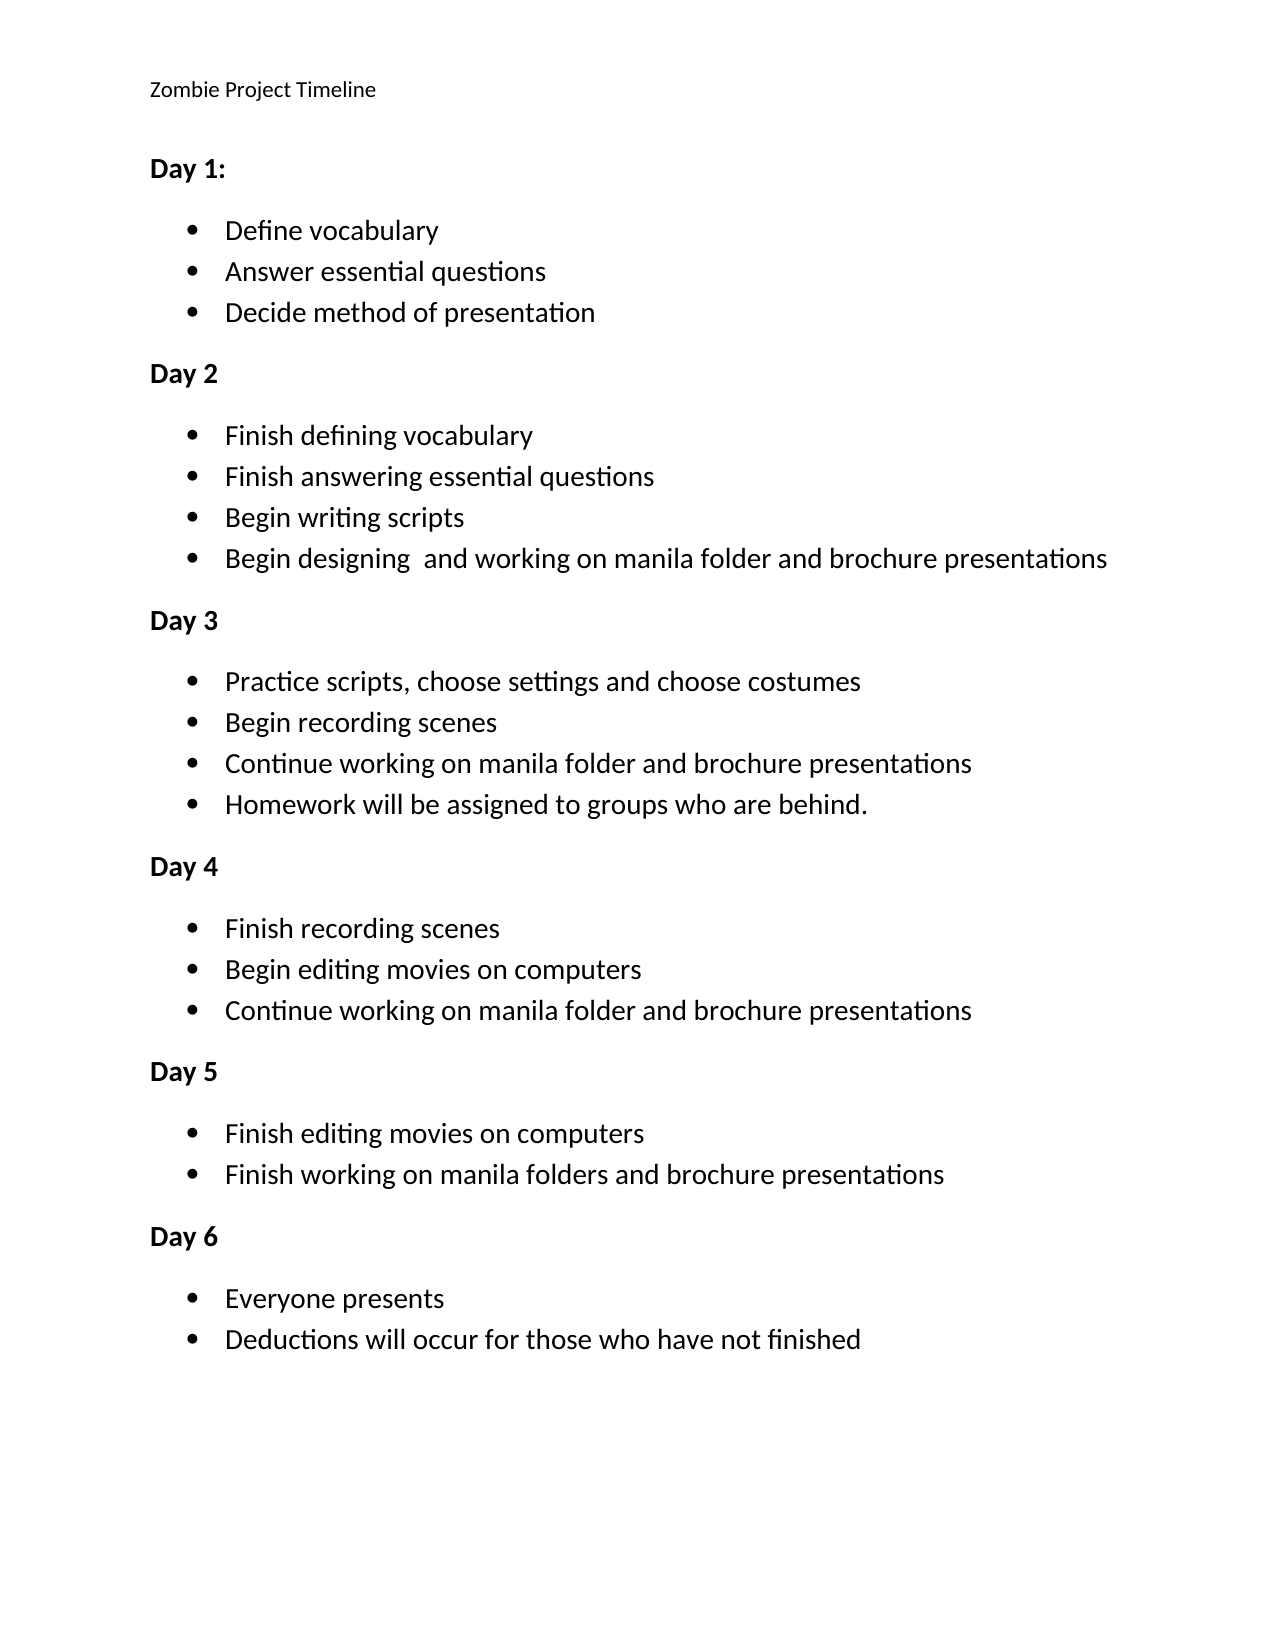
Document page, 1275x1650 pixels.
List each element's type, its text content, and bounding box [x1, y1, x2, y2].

text Day 2 [150, 355, 1125, 391]
list Continue working on manila folder and brochure presentations [187, 745, 1125, 781]
text Day 5 [150, 1053, 1125, 1089]
list Finish recording scenes [187, 910, 1125, 946]
list Continue working on manila folder and brochure presentations [187, 992, 1125, 1027]
text Day 3 [150, 602, 1125, 637]
list Begin recording scenes [187, 704, 1125, 740]
list Finish answering essential questions [187, 458, 1125, 494]
list Begin writing scripts [187, 499, 1125, 535]
text Day 4 [150, 848, 1125, 884]
list Homework will be assigned to groups who are behind. [187, 786, 1125, 822]
text Day 6 [150, 1218, 1125, 1254]
list Begin editing movies on computers [187, 951, 1125, 986]
list Define vocabulary [187, 212, 1125, 247]
list Decide method of presentation [187, 294, 1125, 329]
list Answer essential questions [187, 253, 1125, 288]
list Deductions will occur for those who have not finished [187, 1321, 1125, 1356]
list Finish editing movies on computers [187, 1115, 1125, 1151]
list Begin designing and working on manila folder and brochure presentations [187, 540, 1125, 576]
list Finish defining vocabulary [187, 417, 1125, 453]
list Finish working on manila folders and brochure presentations [187, 1156, 1125, 1192]
list Practice scripts, choose settings and choose costumes [187, 663, 1125, 699]
text Day 1: [150, 150, 1125, 186]
list Everyone presents [187, 1280, 1125, 1315]
